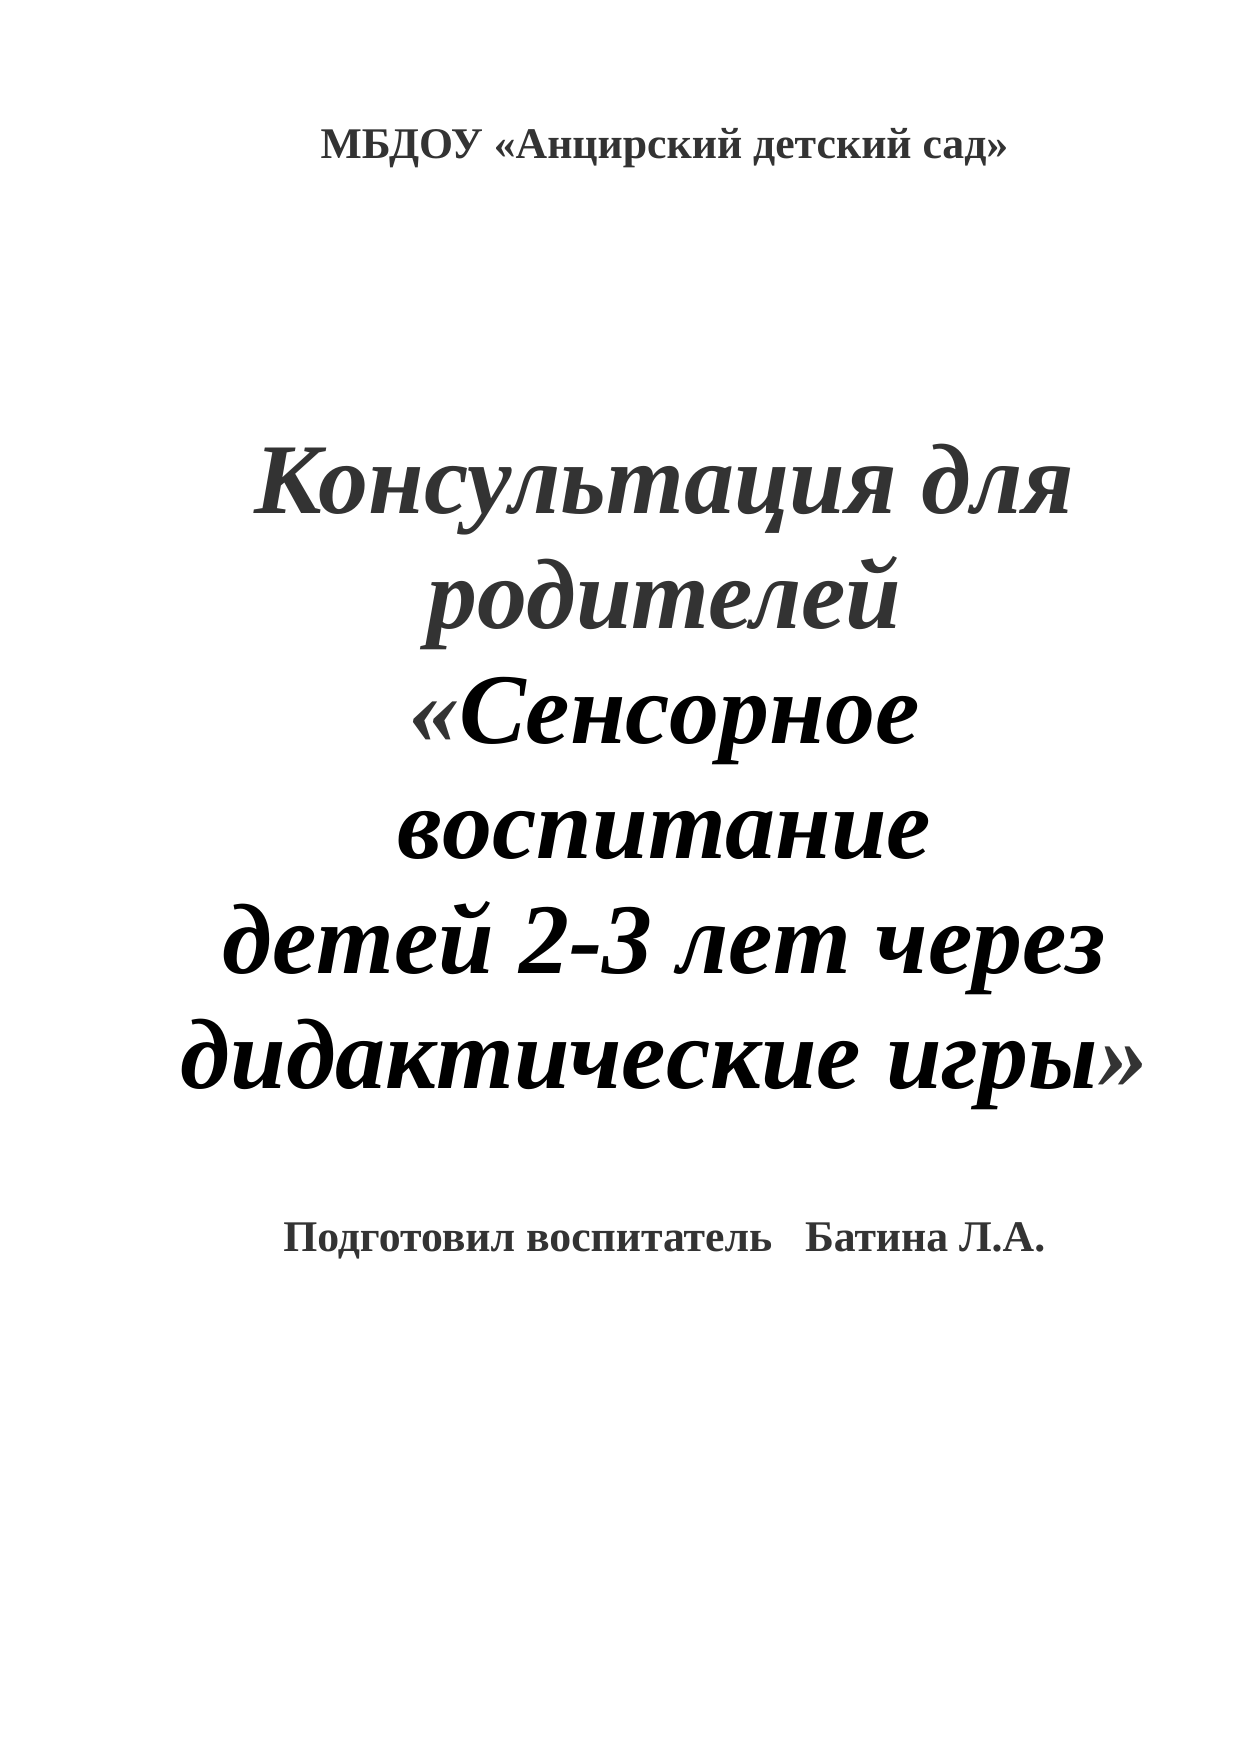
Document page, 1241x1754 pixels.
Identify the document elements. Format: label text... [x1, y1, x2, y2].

text «Сенсорное воспитание [177, 650, 1152, 880]
text МБДОУ «Анцирский детский сад» [177, 118, 1152, 168]
text Подготовил воспитатель Батина Л.А. [177, 1211, 1152, 1261]
text Консультация для родителей [177, 420, 1152, 650]
text детей 2-3 лет через дидактические игры» [177, 880, 1152, 1110]
